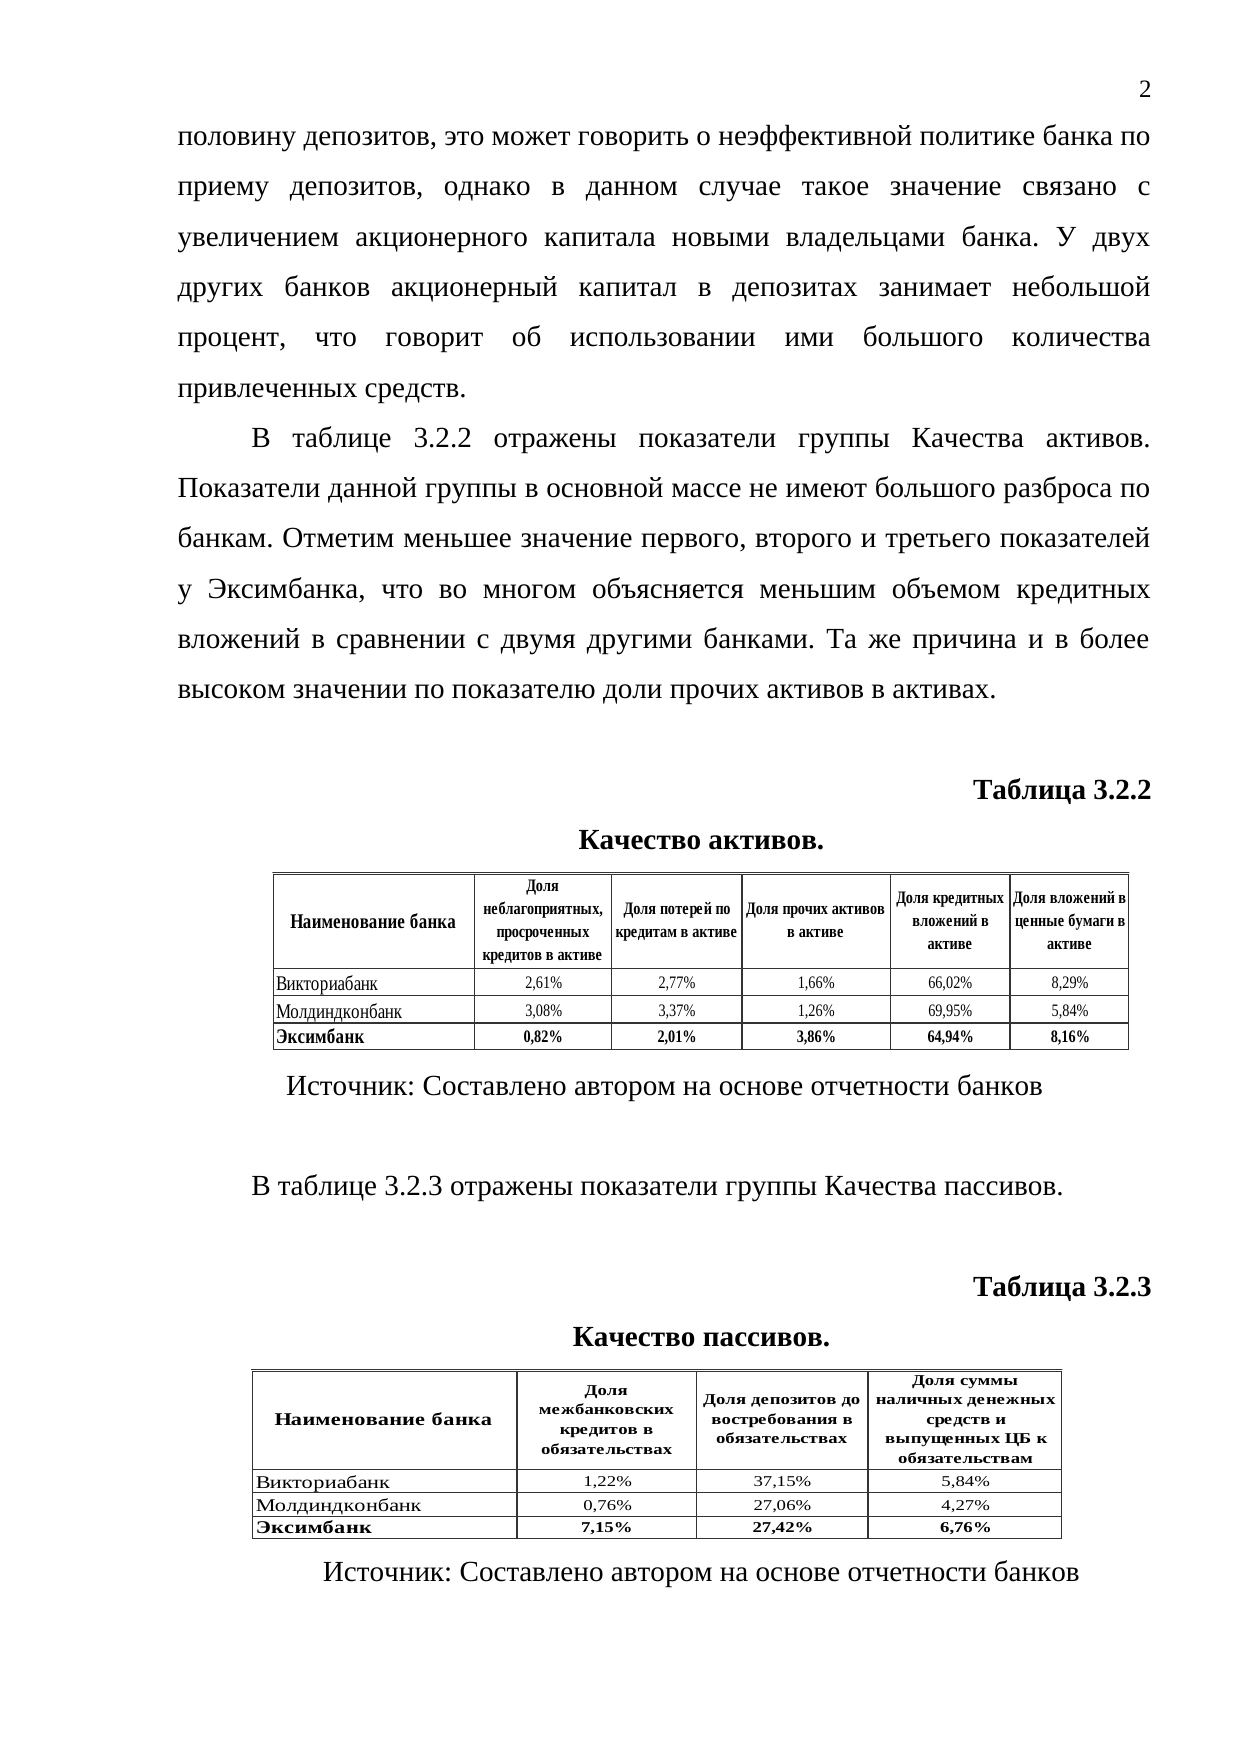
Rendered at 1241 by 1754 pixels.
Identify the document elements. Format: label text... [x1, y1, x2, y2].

text Качество пассивов. [177, 1319, 1152, 1353]
text Таблица 3.2.3 [177, 1269, 1152, 1303]
text Источник: Составлено автором на основе отчетности банков [177, 873, 1152, 1101]
text Качество активов. [177, 822, 1152, 856]
text Таблица 3.2.2 [177, 772, 1152, 806]
text В таблице 3.2.2 отражены показатели группы Качества активов. Показатели данной группы в основной массе не имеют большого разброса по банкам. Отметим меньшее значение первого, второго и третьего показателей у Эксимбанка, что во многом объясняется меньшим объемом кредитных вложений в сравнении с двумя другими банками. Та же причина и в более высоком значении по показателю доли прочих активов в активах. [177, 420, 1152, 705]
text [177, 118, 1152, 403]
text Источник: Составлено автором на основе отчетности банков [177, 1554, 1152, 1588]
text В таблице 3.2.3 отражены показатели группы Качества пассивов. [177, 1168, 1152, 1202]
